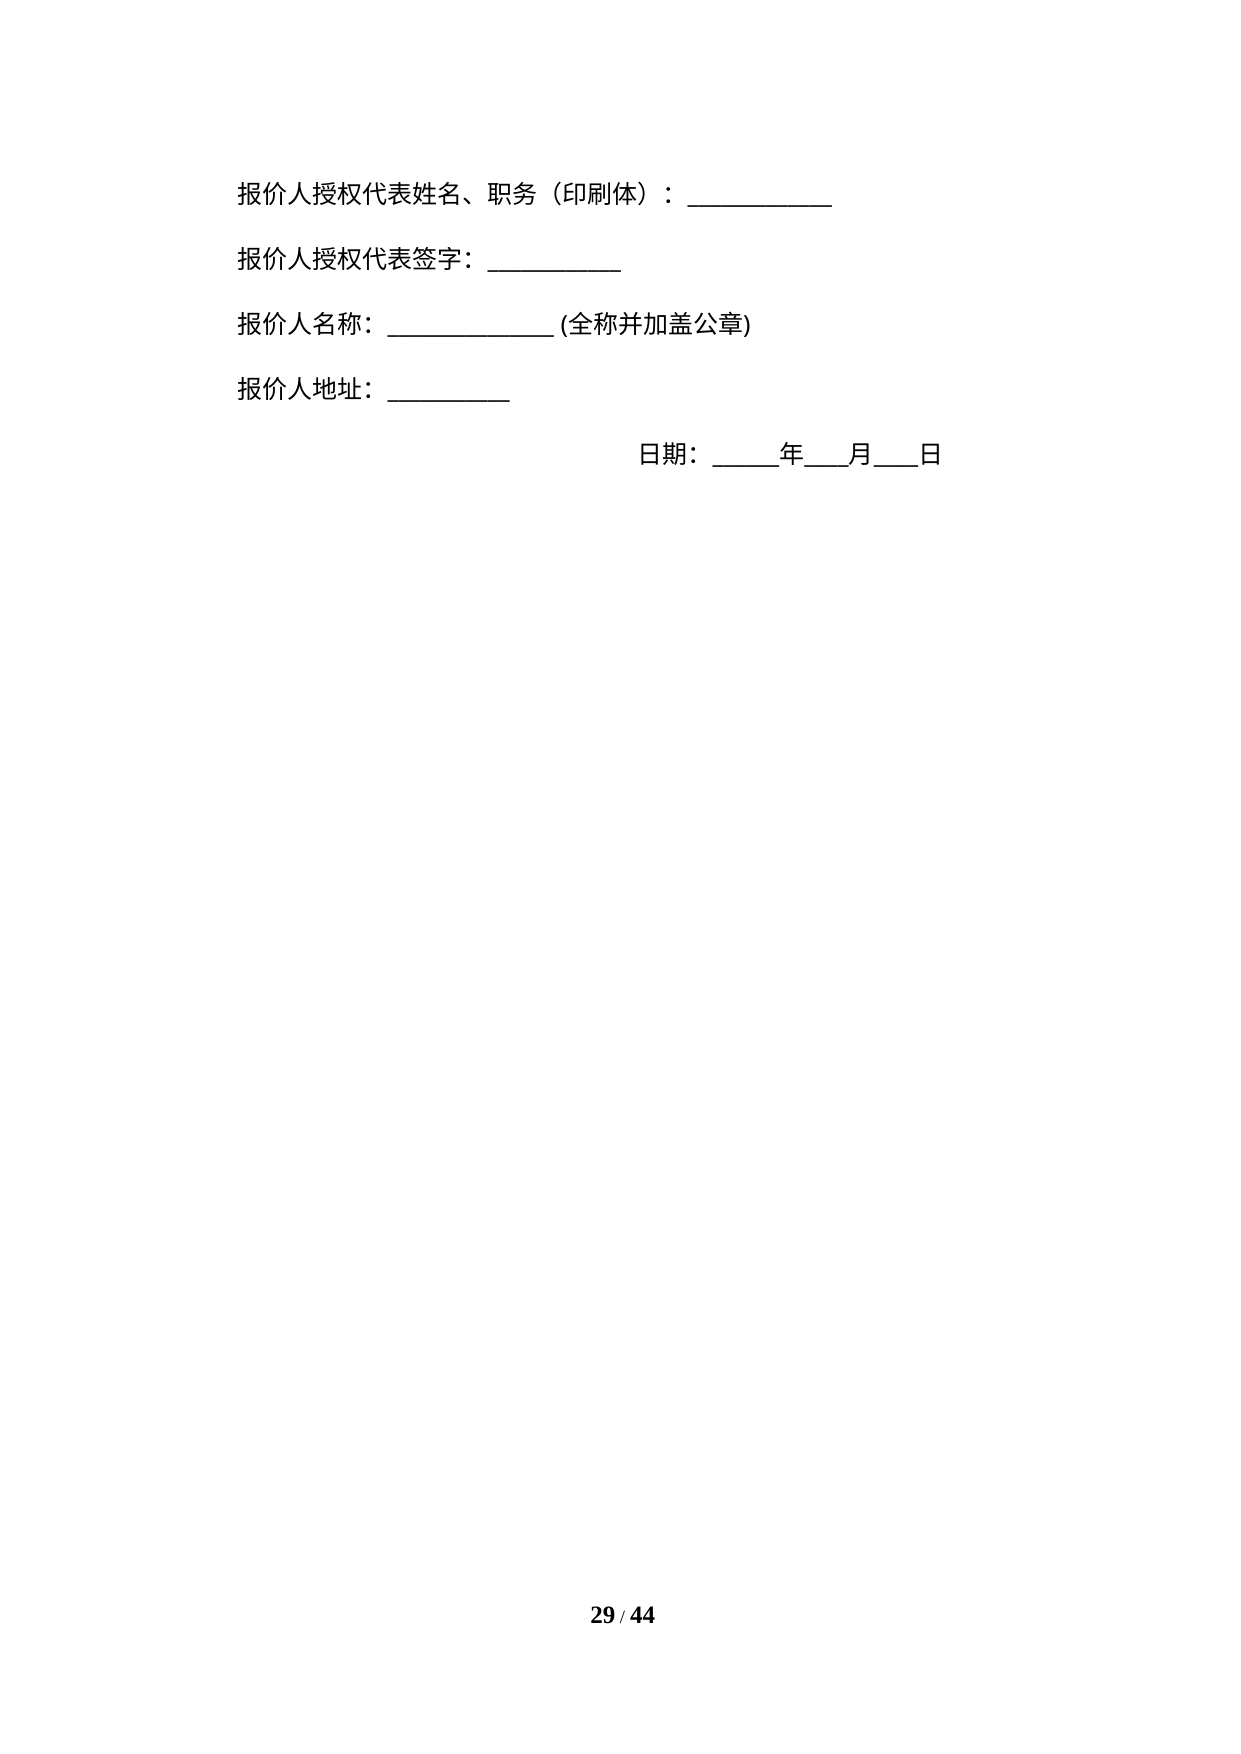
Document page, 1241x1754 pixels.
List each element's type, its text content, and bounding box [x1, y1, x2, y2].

text 报价人授权代表姓名、职务（印刷体）：_____________ [187, 160, 1053, 225]
text 报价人地址：___________ [187, 355, 1053, 420]
text 报价人授权代表签字：____________ [187, 225, 1053, 290]
text 报价人名称：_______________ (全称并加盖公章) [187, 290, 1053, 355]
text 日期：______年____月____日 [187, 420, 1053, 485]
